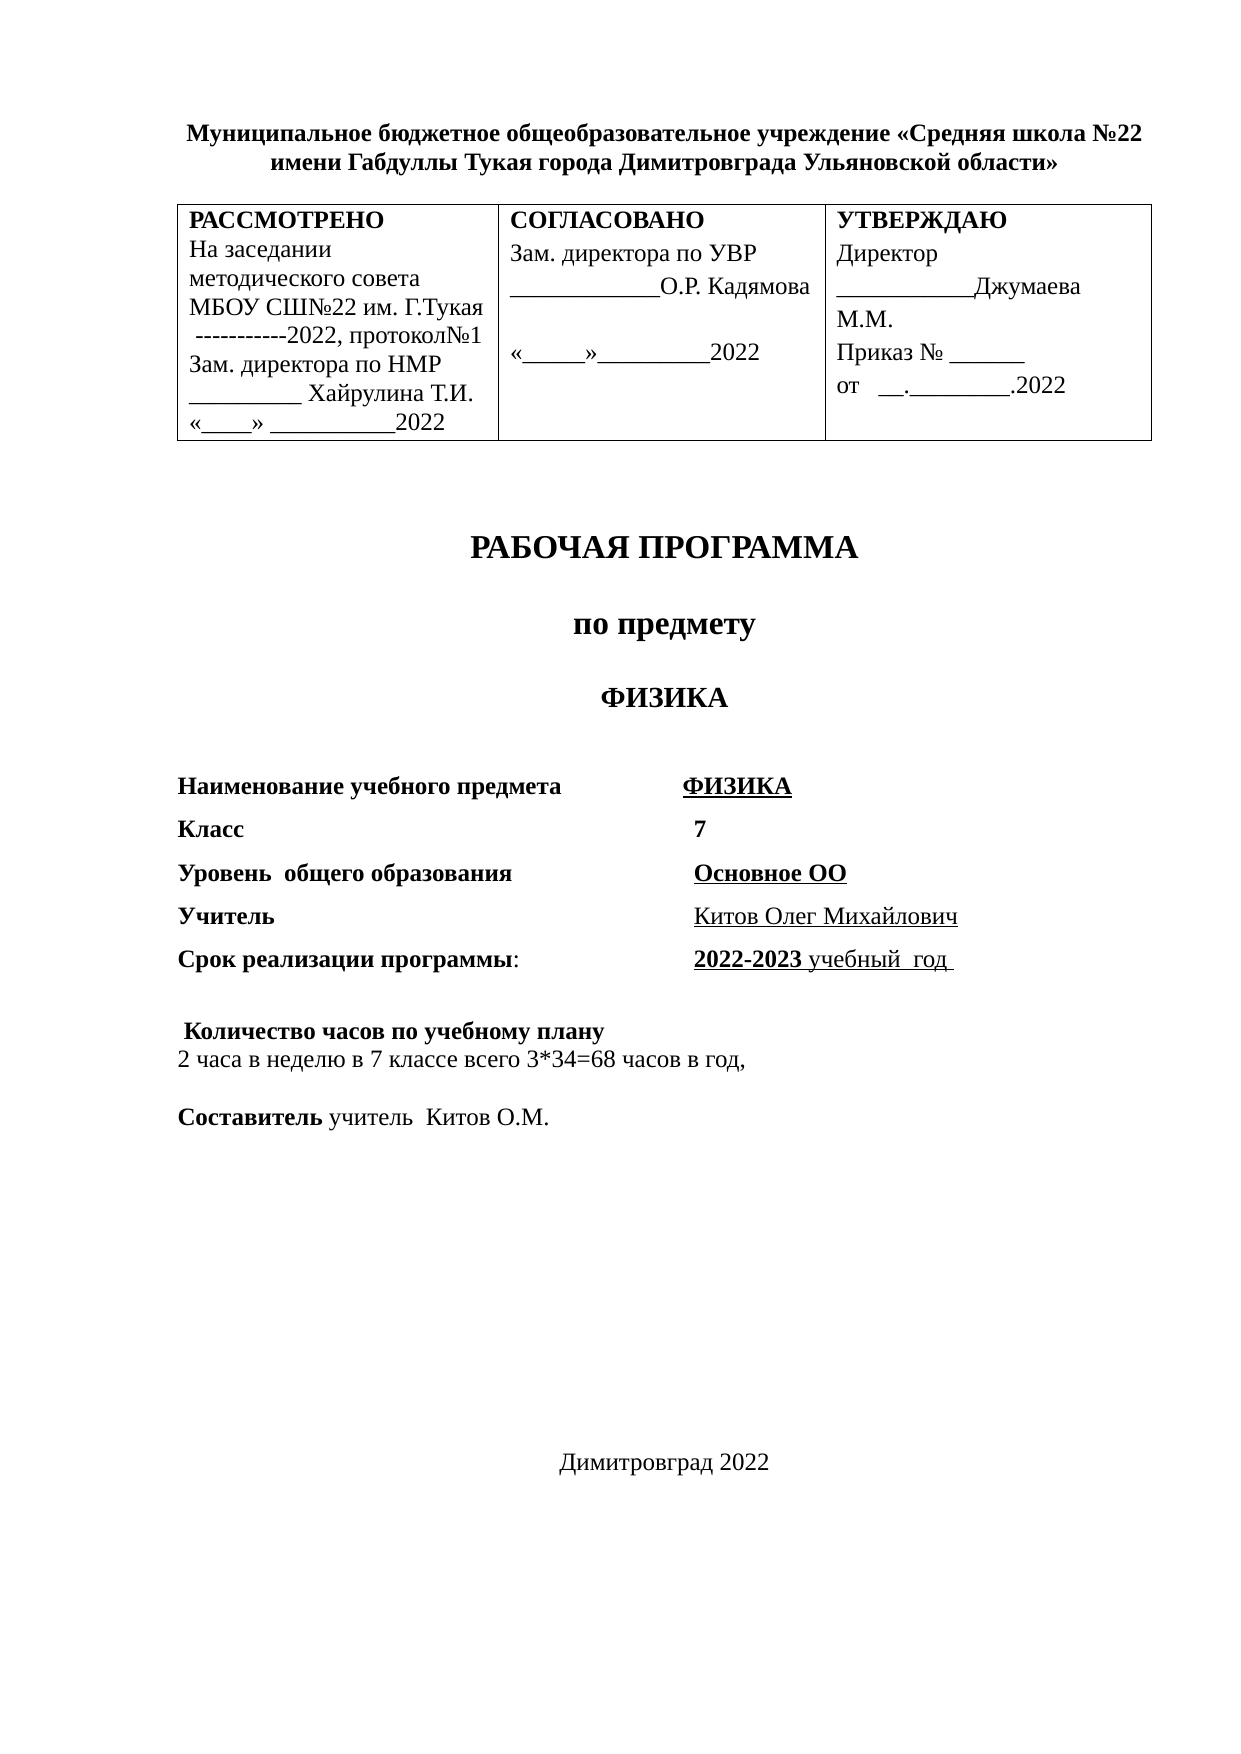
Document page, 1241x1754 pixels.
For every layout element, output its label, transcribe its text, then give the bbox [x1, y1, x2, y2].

text Составитель учитель Китов О.М. [177, 1102, 1152, 1131]
table_header УТВЕРЖДАЮ Директор ___________Джумаева М.М. Приказ № ______ от __.________.2022 [826, 205, 1151, 440]
text Срок реализации программы: 2022-2023 учебный год [177, 944, 1152, 973]
text Муниципальное бюджетное общеобразовательное учреждение «Средняя школа №22 имени Габдуллы Тукая города Димитровграда Ульяновской области» [177, 118, 1152, 176]
text по предмету [177, 604, 1152, 642]
text Димитровград 2022 [177, 1447, 1152, 1476]
table_header СОГЛАСОВАНО Зам. директора по УВР ____________О.Р. Кадямова «_____»_________2022 [499, 205, 825, 440]
text Учитель Китов Олег Михайлович [177, 901, 1152, 929]
table_header РАССМОТРЕНО На заседании методического совета МБОУ СШ№22 им. Г.Тукая -----------2022, протокол№1 Зам. директора по НМР _________ Хайрулина Т.И. «____» __________2022 [178, 205, 498, 440]
text 2 часа в неделю в 7 классе всего 3*34=68 часов в год, [177, 1044, 1152, 1073]
text Наименование учебного предмета ФИЗИКА [177, 771, 1152, 800]
text ФИЗИКА [177, 680, 1152, 714]
text РАБОЧАЯ ПРОГРАММА [177, 527, 1152, 565]
text Класс 7 [177, 814, 1152, 843]
text Количество часов по учебному плану [177, 1016, 1152, 1044]
text Уровень общего образования Основное ОО [177, 858, 1152, 886]
